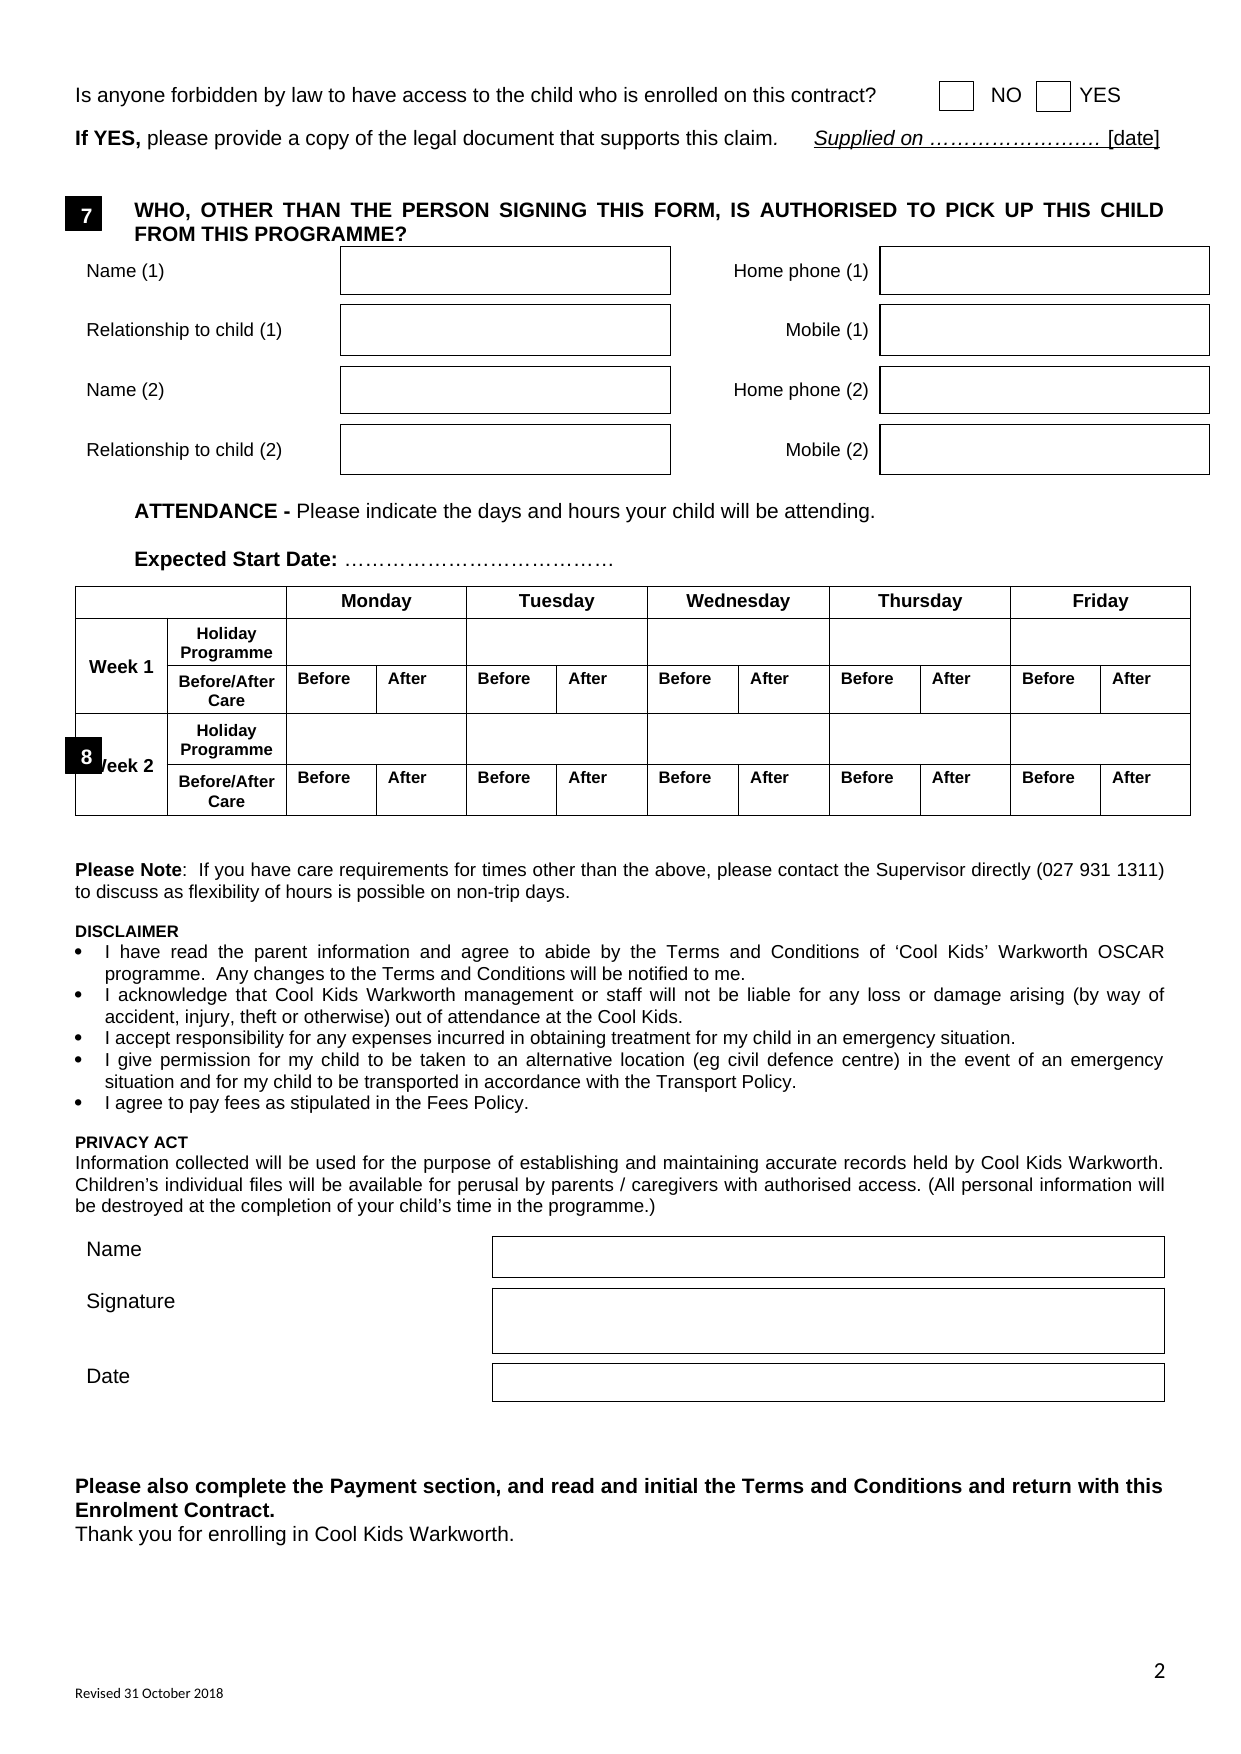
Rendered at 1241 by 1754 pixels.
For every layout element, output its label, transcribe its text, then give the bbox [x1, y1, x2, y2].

table_cell [1011, 619, 1190, 665]
table_cell Before [467, 765, 556, 815]
table_cell [648, 619, 829, 665]
table_cell [467, 619, 647, 665]
table_cell [881, 305, 1209, 355]
table_cell [75, 1277, 1165, 1287]
table_cell [287, 619, 466, 665]
table_header [881, 247, 1209, 294]
table_cell [648, 714, 829, 764]
table_cell [1011, 714, 1190, 764]
table_cell After [1101, 765, 1190, 815]
table_cell After [377, 666, 466, 713]
table_cell After [921, 765, 1010, 815]
table_cell Week 1 [76, 619, 167, 713]
text PRIVACY ACT [75, 1133, 1165, 1152]
table_cell [75, 294, 1209, 304]
table_cell Holiday Programme [168, 619, 286, 665]
text Is anyone forbidden by law to have access to the child who is enrolled on this contract? NO YES [75, 83, 939, 107]
table_cell [75, 413, 1209, 424]
list I accept responsibility for any expenses incurred in obtaining treatment for my child in an emergency situation. [75, 1027, 1165, 1049]
table_cell Before [1011, 666, 1100, 713]
table_cell [830, 619, 1010, 665]
table_cell [341, 305, 670, 355]
table_cell [493, 1364, 1164, 1401]
table_cell Week 2 [76, 714, 167, 815]
text Please Note: If you have care requirements for times other than the above, please contact the Supervisor directly (027 931 1311) to discuss as flexibility of hours is possible on non-trip days. [75, 859, 1165, 902]
table_cell Date [75, 1363, 492, 1401]
table_cell Before [648, 765, 738, 815]
table_cell After [557, 765, 647, 815]
list I give permission for my child to be taken to an alternative location (eg civil defence centre) in the event of an emergency situation and for my child to be transported in accordance with the Transport Policy. [75, 1049, 1165, 1092]
table_cell Before/After Care [168, 765, 286, 815]
table_cell [493, 1289, 1164, 1353]
table_cell After [921, 666, 1010, 713]
table_cell After [739, 765, 829, 815]
text Expected Start Date: ………………………………… [75, 547, 1165, 571]
table_cell After [557, 666, 647, 713]
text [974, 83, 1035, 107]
text If YES, please provide a copy of the legal document that supports this claim. Supplied on ………………….… [date] [75, 126, 1165, 150]
table_cell After [1101, 666, 1190, 713]
table_header Wednesday [648, 587, 829, 618]
table_cell After [739, 666, 829, 713]
table_header Home phone (1) [671, 246, 879, 294]
table_header Tuesday [467, 587, 647, 618]
table_cell [341, 425, 670, 474]
text ATTENDANCE - Please indicate the days and hours your child will be attending. [75, 499, 1165, 523]
table_cell Signature [75, 1288, 492, 1353]
text WHO, OTHER THAN THE PERSON SIGNING THIS FORM, IS AUTHORISED TO PICK UP THIS CHILD FROM THIS PROGRAMME? [134, 198, 1165, 246]
table_cell [75, 1353, 1165, 1363]
table_cell Before [1011, 765, 1100, 815]
table_cell Mobile (1) [671, 304, 879, 355]
table_cell [830, 714, 1010, 764]
table_header Name [75, 1236, 492, 1277]
text Please also complete the Payment section, and read and initial the Terms and Conditions and return with this Enrolment Contract. [75, 1474, 1165, 1522]
table_cell Before [648, 666, 738, 713]
table_cell Name (2) [75, 366, 340, 413]
table_cell Before [287, 666, 376, 713]
table_cell Home phone (2) [671, 366, 879, 413]
list I acknowledge that Cool Kids Warkworth management or staff will not be liable for any loss or damage arising (by way of accident, injury, theft or otherwise) out of attendance at the Cool Kids. [75, 984, 1165, 1027]
table_cell Relationship to child (1) [75, 304, 340, 355]
table_cell [287, 714, 466, 764]
table_cell Before [287, 765, 376, 815]
list I agree to pay fees as stipulated in the Fees Policy. [75, 1092, 1165, 1114]
table_cell Before [467, 666, 556, 713]
table_cell Mobile (2) [671, 424, 879, 474]
table_header Monday [287, 587, 466, 618]
table_cell Relationship to child (2) [75, 424, 340, 474]
list I have read the parent information and agree to abide by the Terms and Conditions of ‘Cool Kids’ Warkworth OSCAR programme. Any changes to the Terms and Conditions will be notified to me. [75, 941, 1165, 984]
table_cell Before/After Care [168, 666, 286, 713]
table_header [76, 587, 286, 618]
table_header Thursday [830, 587, 1010, 618]
table_cell [881, 367, 1209, 413]
table_cell Before [830, 765, 920, 815]
table_cell [75, 355, 1209, 366]
table_header Friday [1011, 587, 1190, 618]
table_cell [341, 367, 670, 413]
text Information collected will be used for the purpose of establishing and maintaining accurate records held by Cool Kids Warkworth. Children’s individual files will be available for perusal by parents / caregivers with authorised access. (All personal information will be destroyed at the completion of your child’s time in the programme.) [75, 1152, 1165, 1217]
table_cell [881, 425, 1209, 474]
table_cell Before [830, 666, 920, 713]
table_header [341, 247, 670, 294]
table_cell After [377, 765, 466, 815]
text Thank you for enrolling in Cool Kids Warkworth. [75, 1522, 1165, 1546]
text DISCLAIMER [75, 922, 1165, 941]
table_header [493, 1237, 1164, 1277]
table_cell [467, 714, 647, 764]
table_header Name (1) [75, 246, 340, 294]
table_cell Holiday Programme [168, 714, 286, 764]
